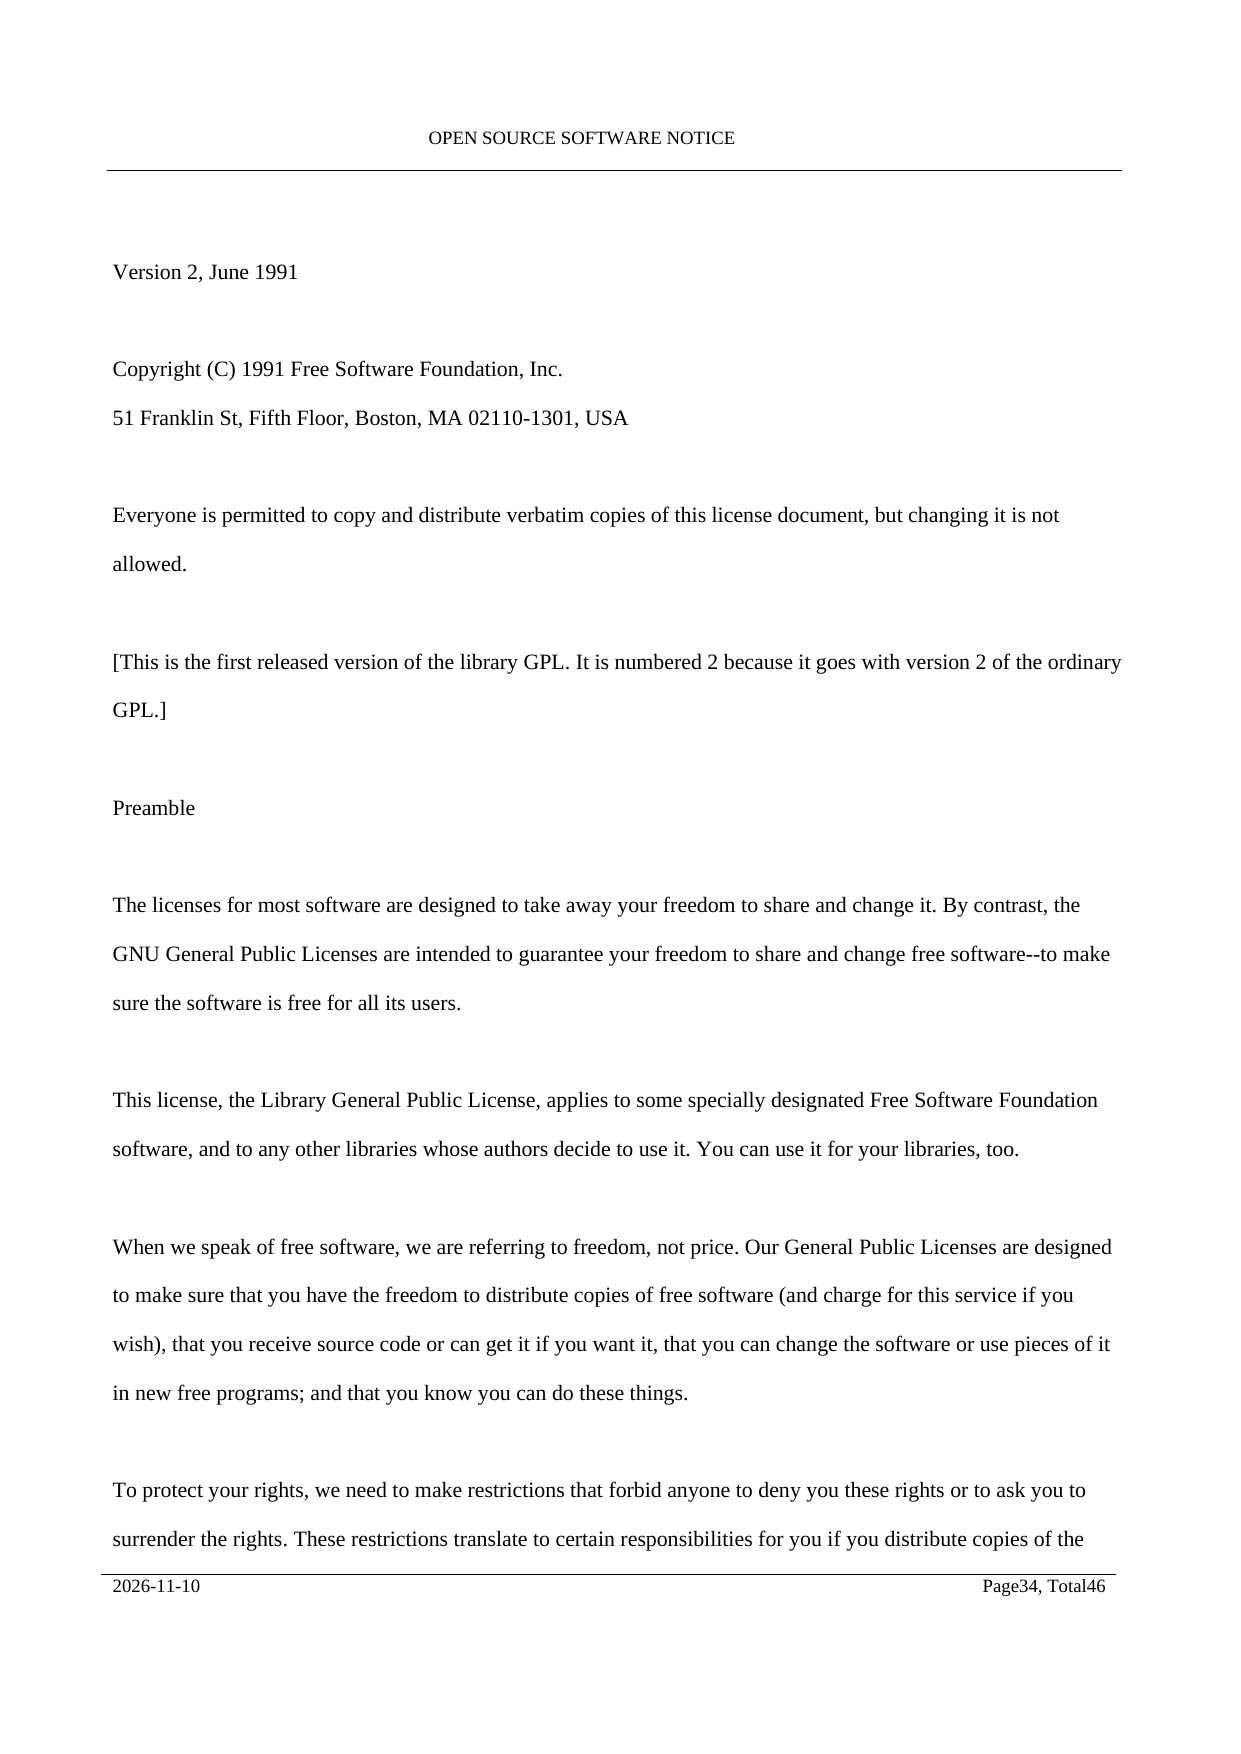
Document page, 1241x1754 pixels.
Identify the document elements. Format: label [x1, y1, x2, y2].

text [112, 206, 1128, 1555]
